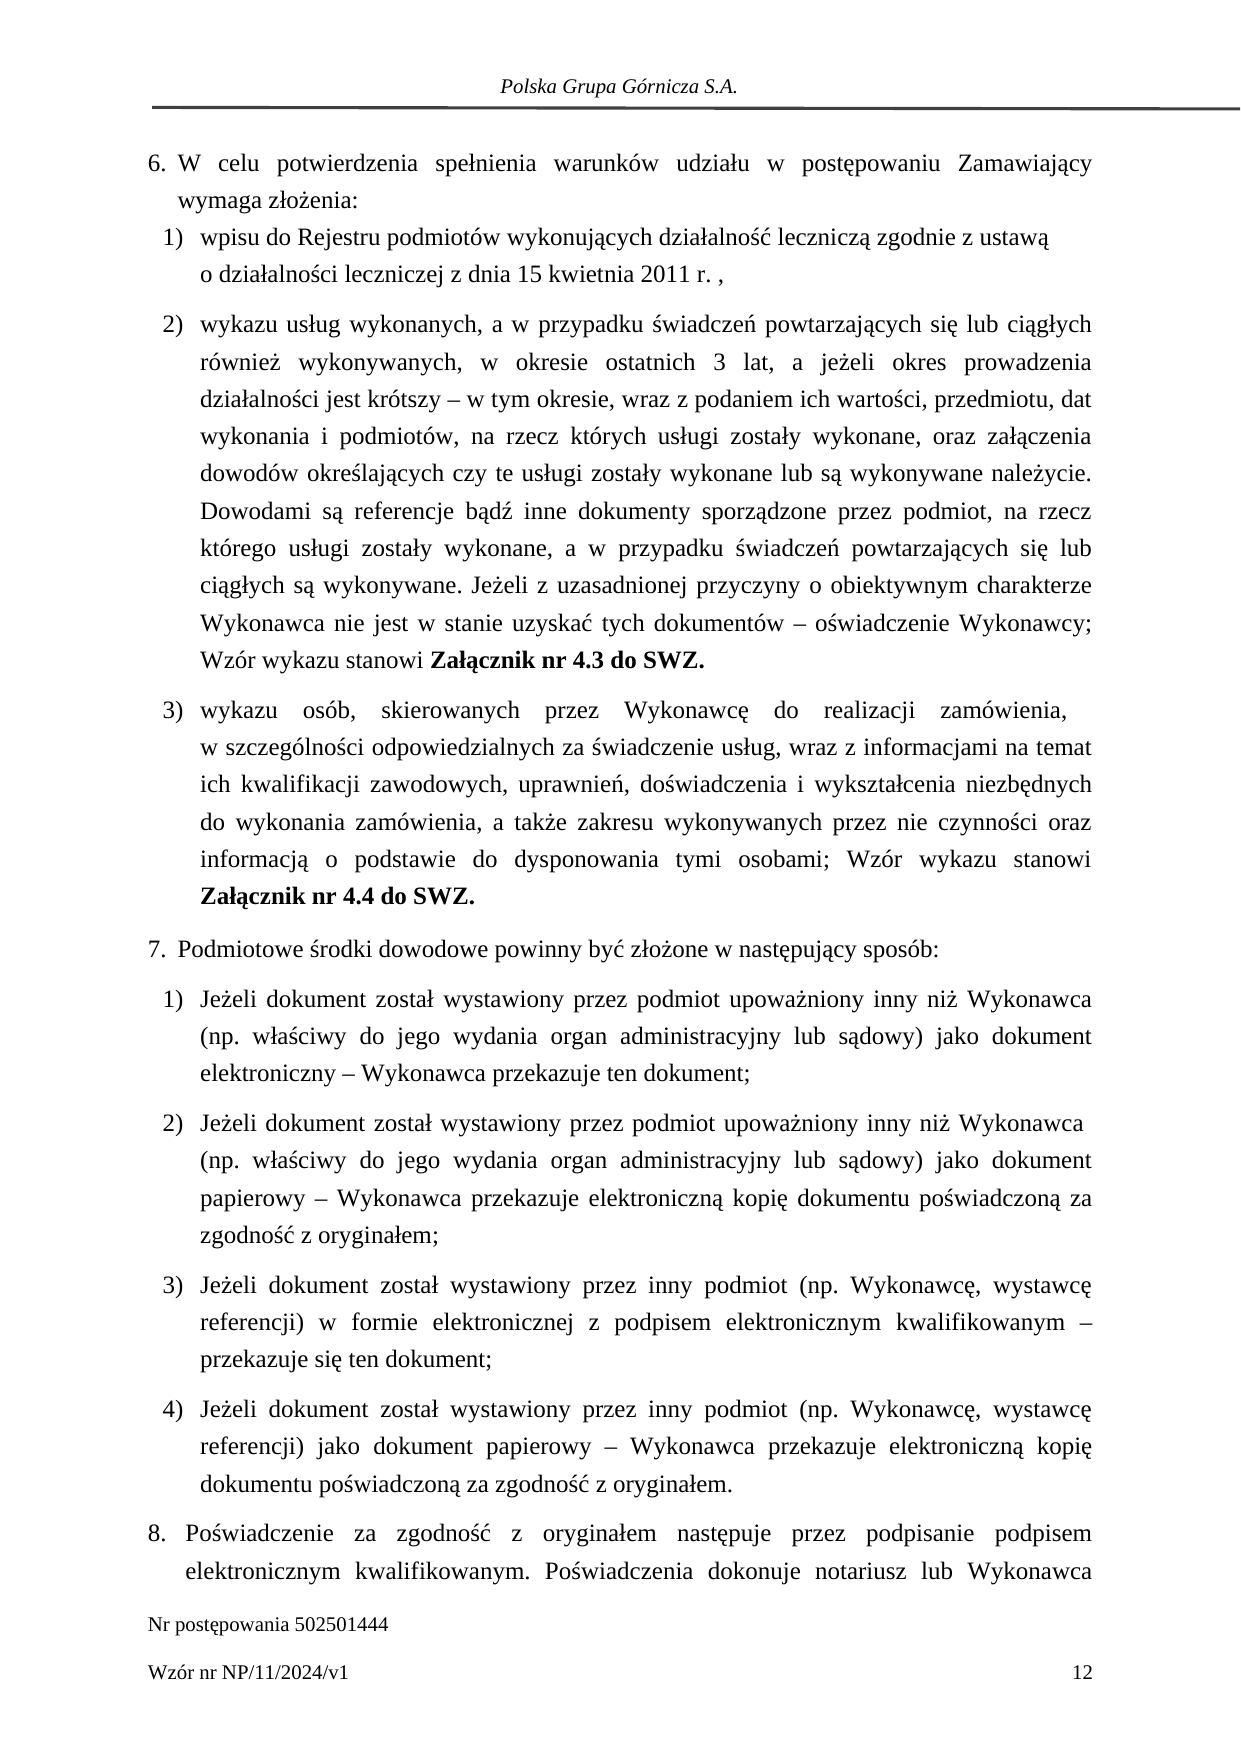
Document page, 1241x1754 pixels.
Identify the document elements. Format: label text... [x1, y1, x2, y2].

list Jeżeli dokument został wystawiony przez inny podmiot (np. Wykonawcę, wystawcę referencji) jako dokument papierowy – Wykonawca przekazuje elektroniczną kopię dokumentu poświadczoną za zgodność z oryginałem. [162, 1394, 1093, 1497]
list wpisu do Rejestru podmiotów wykonujących działalność leczniczą zgodnie z ustawą [162, 222, 1093, 251]
list Jeżeli dokument został wystawiony przez inny podmiot (np. Wykonawcę, wystawcę referencji) w formie elektronicznej z podpisem elektronicznym kwalifikowanym – przekazuje się ten dokument; [162, 1270, 1093, 1373]
list Podmiotowe środki dowodowe powinny być złożone w następujący sposób: [148, 934, 1093, 963]
list o działalności leczniczej z dnia 15 kwietnia 2011 r. , [200, 259, 1093, 288]
list wykazu osób, skierowanych przez Wykonawcę do realizacji zamówienia, w szczególności odpowiedzialnych za świadczenie usług, wraz z informacjami na temat ich kwalifikacji zawodowych, uprawnień, doświadczenia i wykształcenia niezbędnych do wykonania zamówienia, a także zakresu wykonywanych przez nie czynności oraz informacją o podstawie do dysponowania tymi osobami; Wzór wykazu stanowi Załącznik nr 4.4 do SWZ. [162, 695, 1093, 910]
list Jeżeli dokument został wystawiony przez podmiot upoważniony inny niż Wykonawca (np. właściwy do jego wydania organ administracyjny lub sądowy) jako dokument papierowy – Wykonawca przekazuje elektroniczną kopię dokumentu poświadczoną za zgodność z oryginałem; [162, 1108, 1093, 1249]
list W celu potwierdzenia spełnienia warunków udziału w postępowaniu Zamawiający wymaga złożenia: [148, 148, 1093, 214]
list wykazu usług wykonanych, a w przypadku świadczeń powtarzających się lub ciągłych również wykonywanych, w okresie ostatnich 3 lat, a jeżeli okres prowadzenia działalności jest krótszy – w tym okresie, wraz z podaniem ich wartości, przedmiotu, dat wykonania i podmiotów, na rzecz których usługi zostały wykonane, oraz załączenia dowodów określających czy te usługi zostały wykonane lub są wykonywane należycie. Dowodami są referencje bądź inne dokumenty sporządzone przez podmiot, na rzecz którego usługi zostały wykonane, a w przypadku świadczeń powtarzających się lub ciągłych są wykonywane. Jeżeli z uzasadnionej przyczyny o obiektywnym charakterze Wykonawca nie jest w stanie uzyskać tych dokumentów – oświadczenie Wykonawcy; Wzór wykazu stanowi Załącznik nr 4.3 do SWZ. [162, 309, 1093, 674]
list Jeżeli dokument został wystawiony przez podmiot upoważniony inny niż Wykonawca (np. właściwy do jego wydania organ administracyjny lub sądowy) jako dokument elektroniczny – Wykonawca przekazuje ten dokument; [162, 984, 1093, 1087]
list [148, 1518, 1093, 1584]
